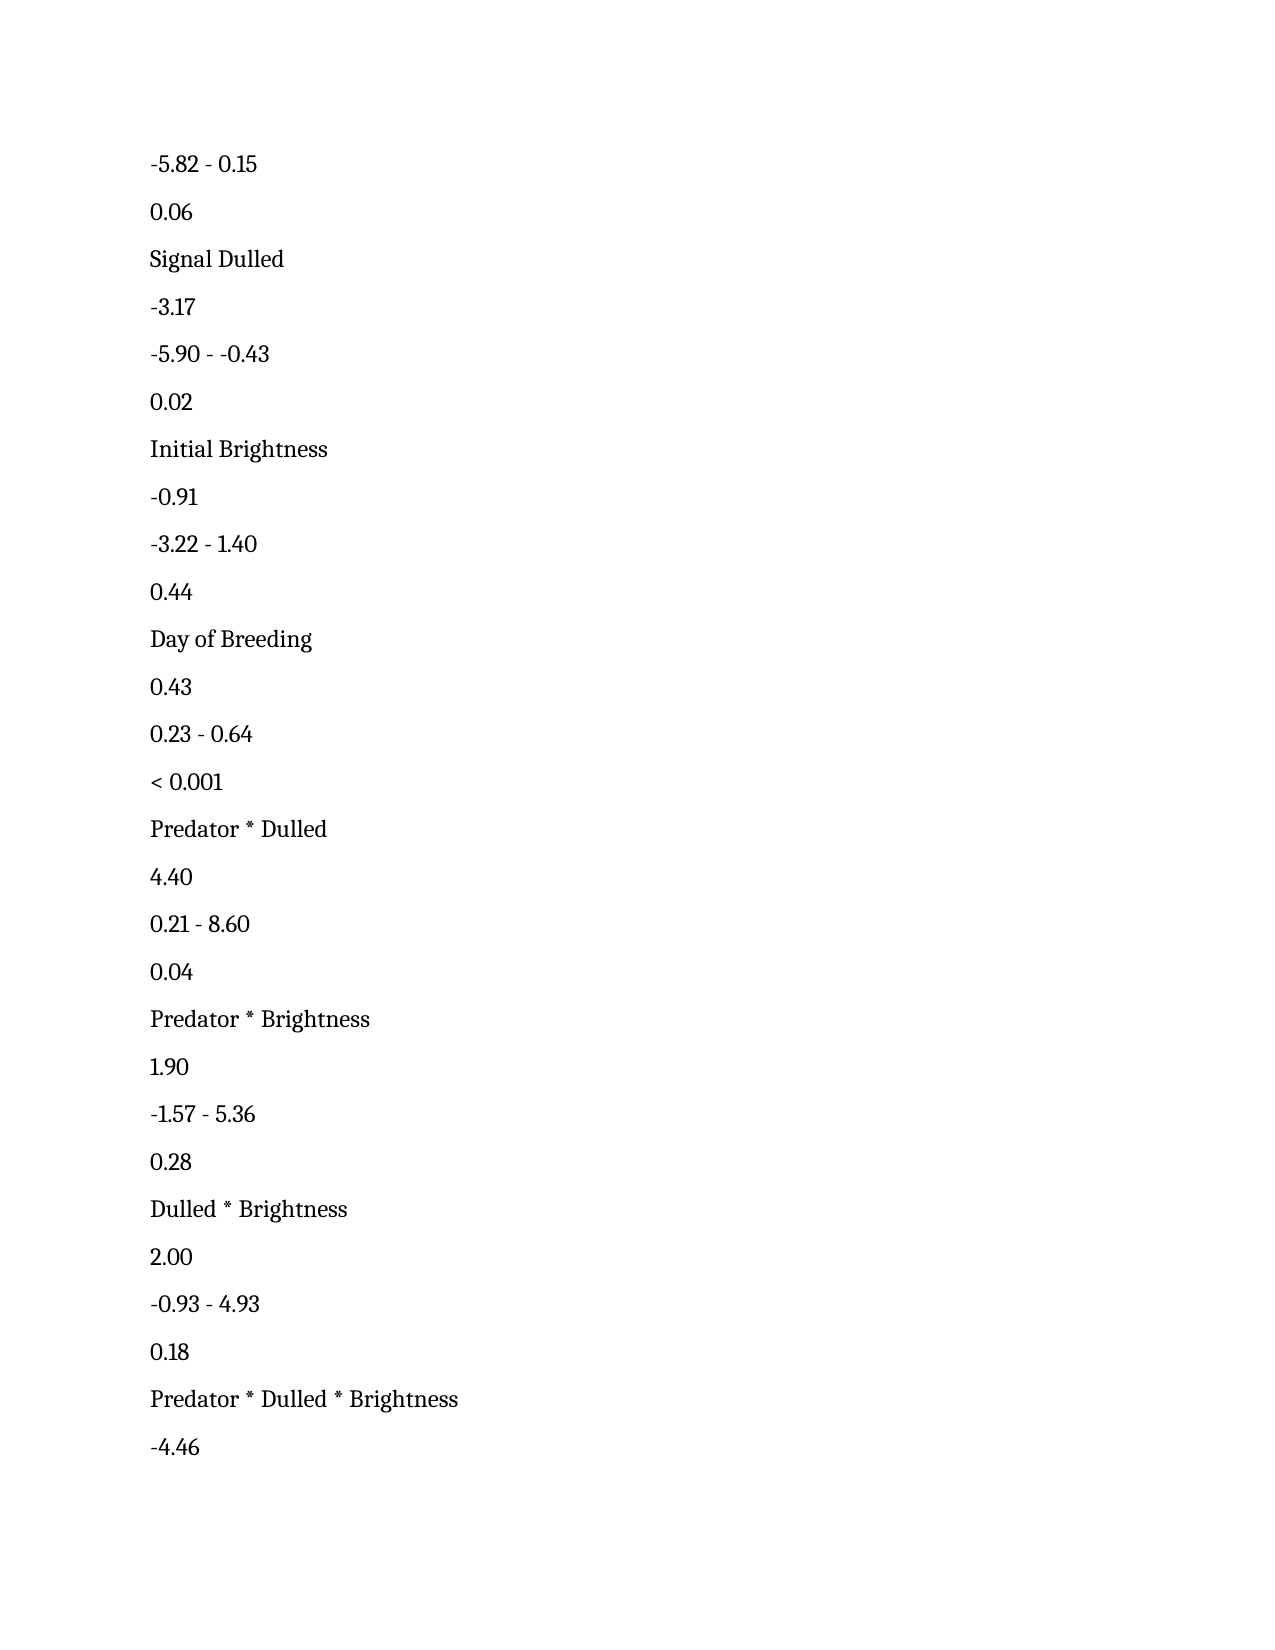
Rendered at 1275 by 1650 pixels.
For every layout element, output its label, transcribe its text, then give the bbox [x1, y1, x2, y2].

text 1.90 [150, 1052, 1125, 1081]
text -0.91 [150, 482, 1125, 511]
text Predator * Dulled [150, 815, 1125, 844]
text Dulled * Brightness [150, 1195, 1125, 1224]
text 2.00 [150, 1242, 1125, 1271]
text -3.22 - 1.40 [150, 530, 1125, 559]
text Signal Dulled [150, 245, 1125, 274]
text 0.02 [150, 387, 1125, 416]
text Day of Breeding [150, 625, 1125, 654]
text 0.18 [150, 1337, 1125, 1366]
text < 0.001 [150, 767, 1125, 796]
text -4.46 [150, 1432, 1125, 1461]
text Predator * Dulled * Brightness [150, 1385, 1125, 1414]
text -0.93 - 4.93 [150, 1290, 1125, 1319]
text 0.44 [150, 577, 1125, 606]
text 0.28 [150, 1147, 1125, 1176]
text Initial Brightness [150, 435, 1125, 464]
text -5.82 - 0.15 [150, 150, 1125, 179]
text 0.43 [150, 672, 1125, 701]
text -1.57 - 5.36 [150, 1100, 1125, 1129]
text 0.06 [150, 197, 1125, 226]
text 0.04 [150, 957, 1125, 986]
text 4.40 [150, 862, 1125, 891]
text 0.21 - 8.60 [150, 910, 1125, 939]
text Predator * Brightness [150, 1005, 1125, 1034]
text -5.90 - -0.43 [150, 340, 1125, 369]
text 0.23 - 0.64 [150, 720, 1125, 749]
text -3.17 [150, 292, 1125, 321]
